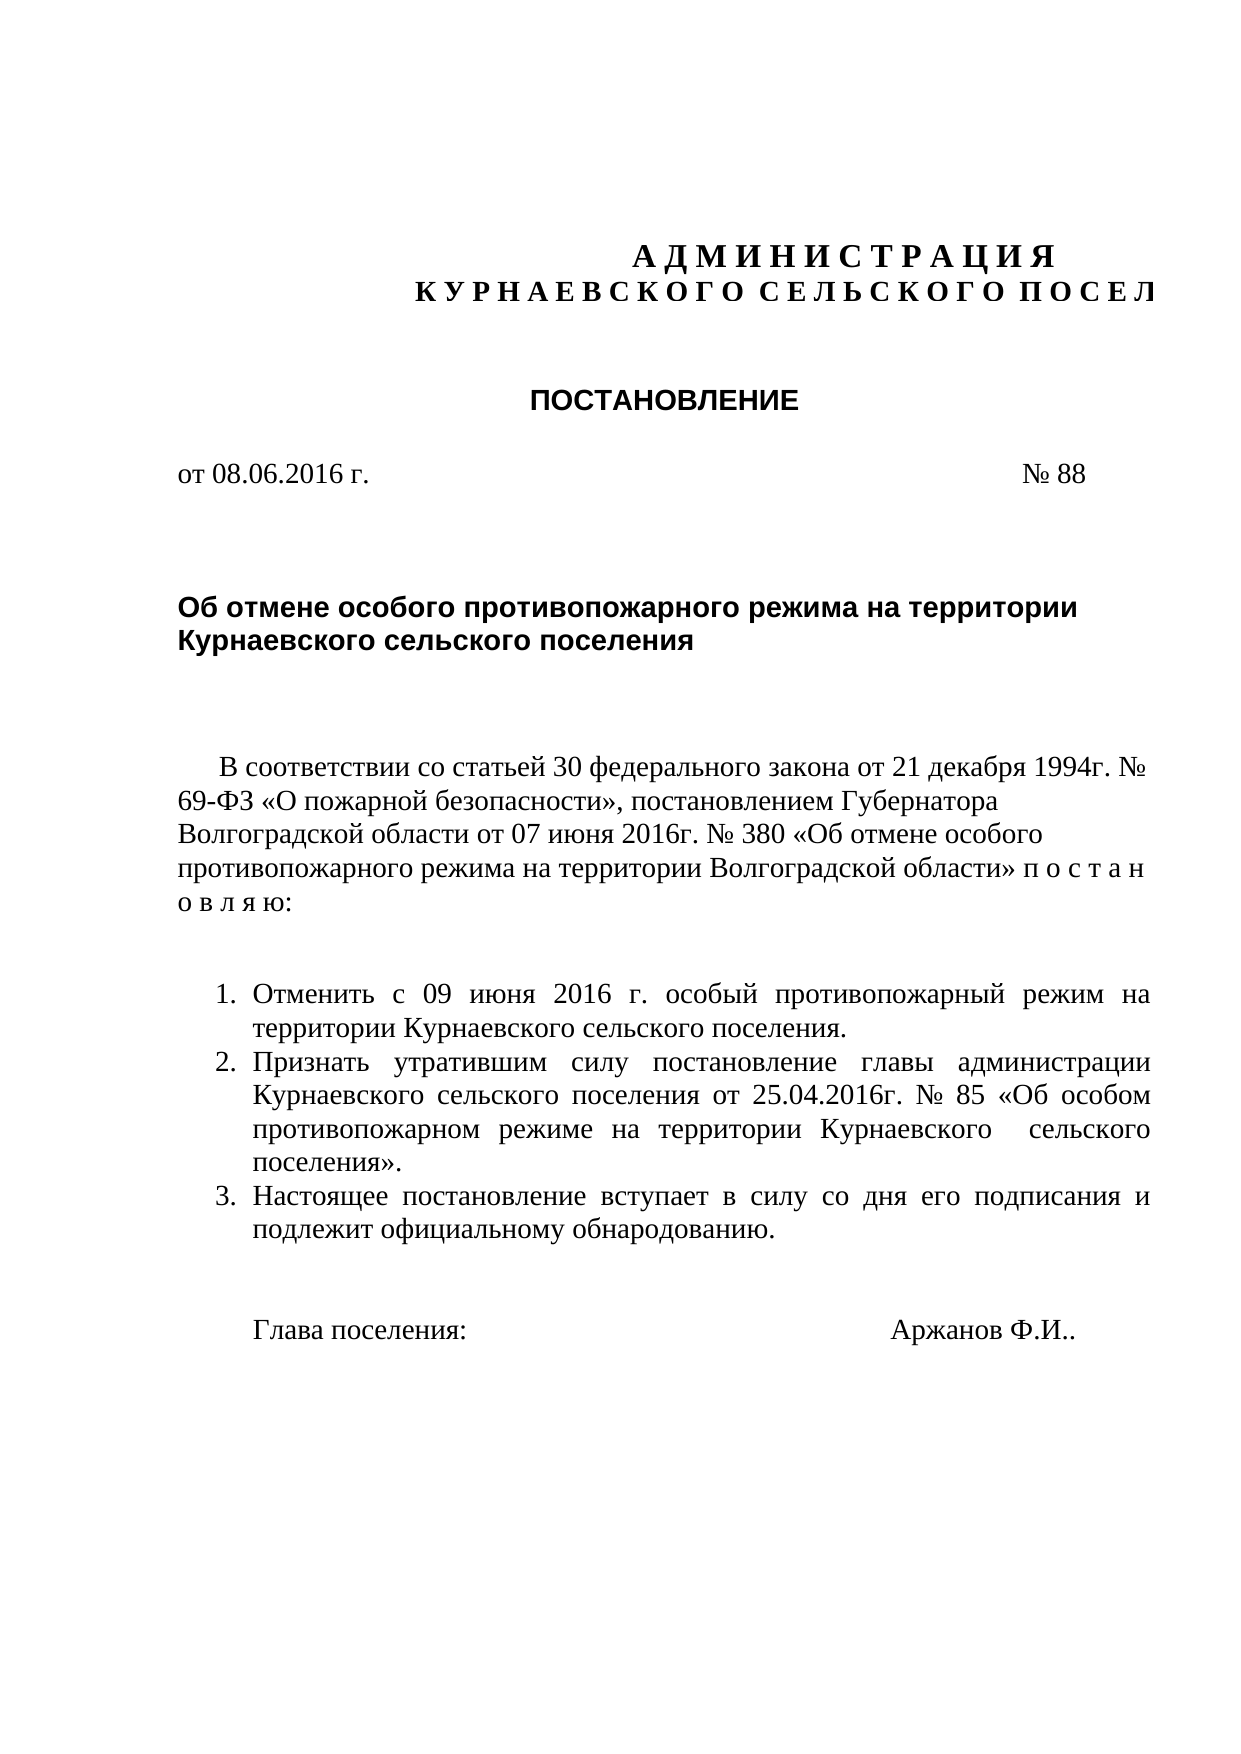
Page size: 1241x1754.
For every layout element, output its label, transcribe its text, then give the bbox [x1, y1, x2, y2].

list Настоящее постановление вступает в силу со дня его подписания и подлежит официальному обнародованию. [215, 1178, 1152, 1245]
table_header № 88 [945, 456, 1181, 556]
list Отменить с 09 июня 2016 г. особый противопожарный режим на территории Курнаевского сельского поселения. [215, 977, 1152, 1044]
text Об отмене особого противопожарного режима на территории Курнаевского сельского поселения [177, 589, 1152, 657]
subtitle ПОСТАНОВЛЕНИЕ [177, 383, 1152, 417]
table_header от 08.06.2016 г. [166, 456, 945, 556]
text Глава поселения: Аржанов Ф.И.. [177, 1312, 1152, 1346]
list Признать утратившим силу постановление главы администрации Курнаевского сельского поселения от 25.04.2016г. № 85 «Об особом противопожарном режиме на территории Курнаевского сельского поселения». [215, 1044, 1152, 1178]
text В соответствии со статьей 30 федерального закона от 21 декабря 1994г. № 69-ФЗ «О пожарной безопасности», постановлением Губернатора Волгоградской области от 07 июня 2016г. № 380 «Об отмене особого противопожарного режима на территории Волгоградской области» п о с т а н о в л я ю: [177, 749, 1152, 917]
